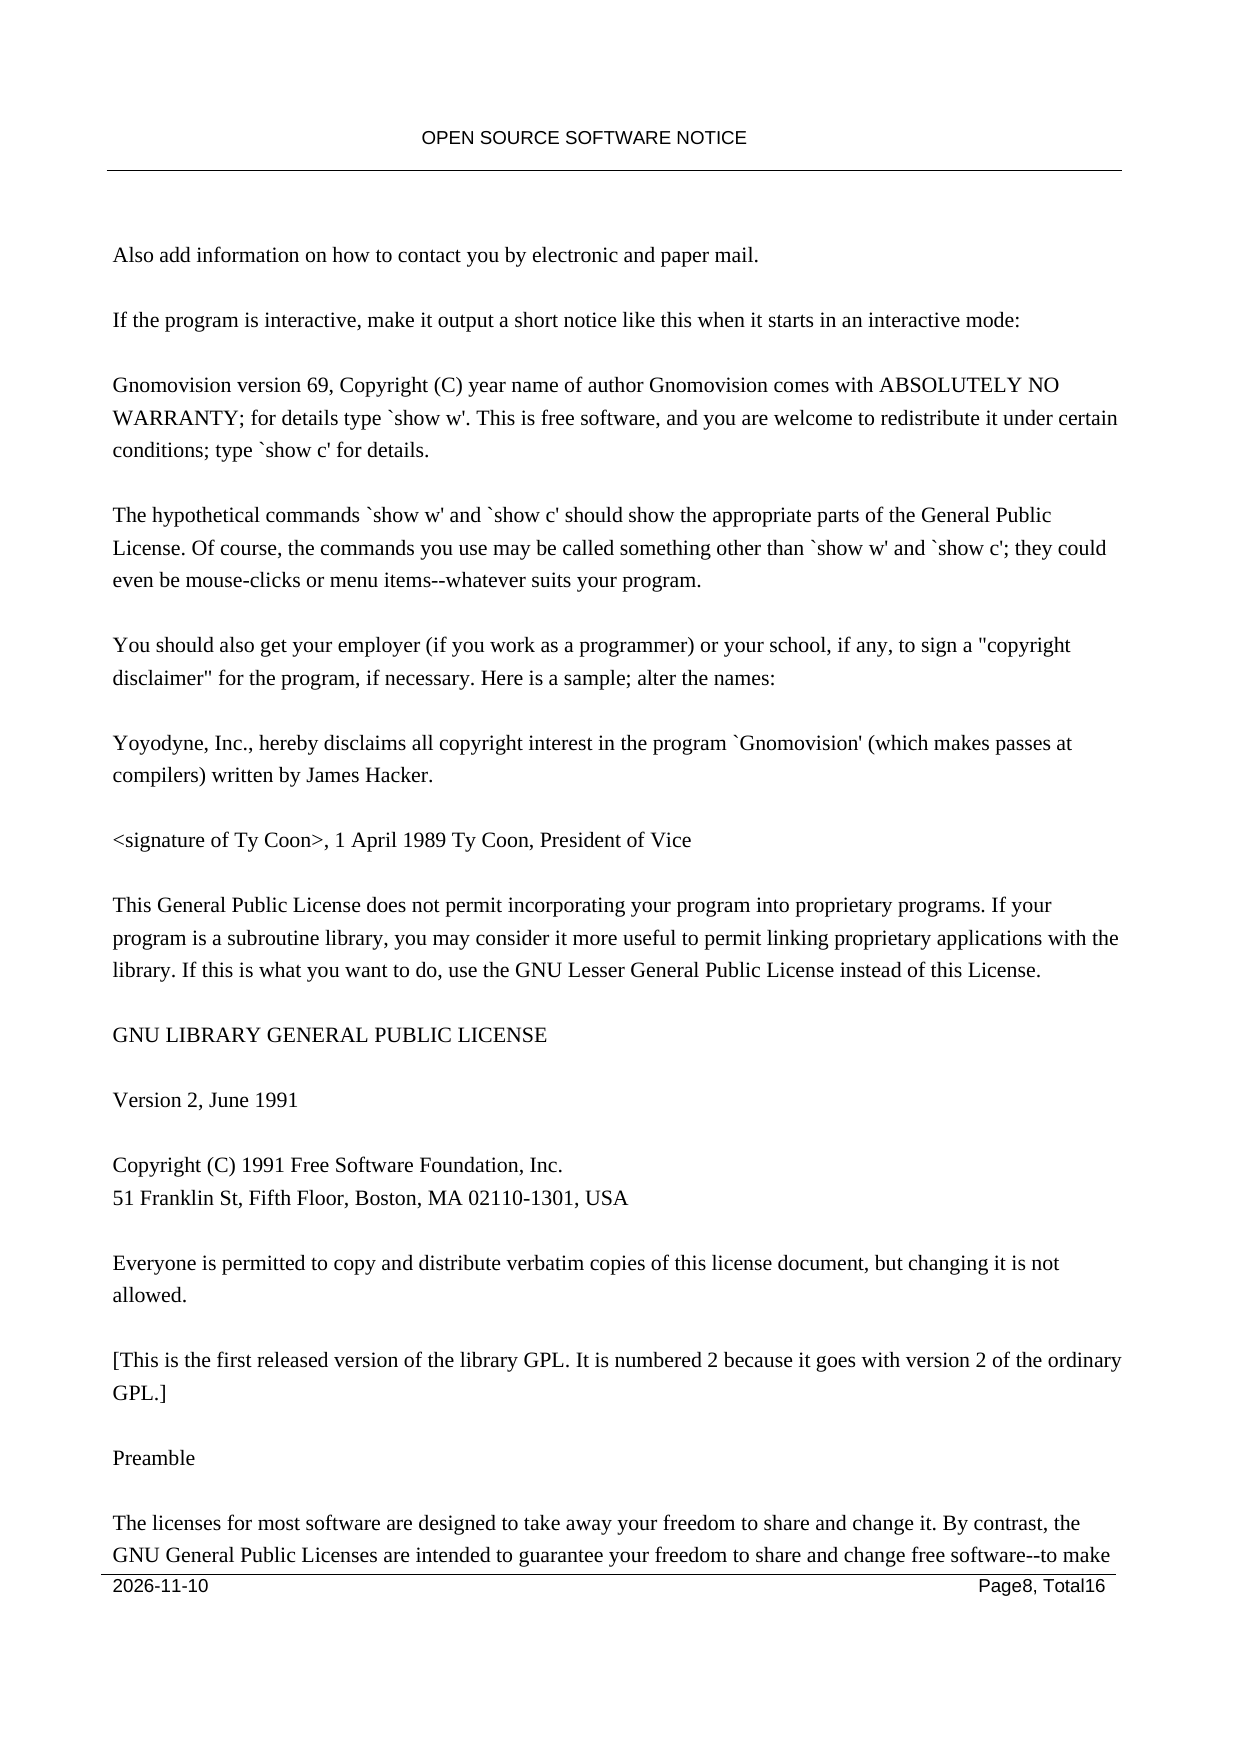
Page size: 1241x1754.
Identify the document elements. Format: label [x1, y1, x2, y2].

text [112, 206, 1128, 1571]
